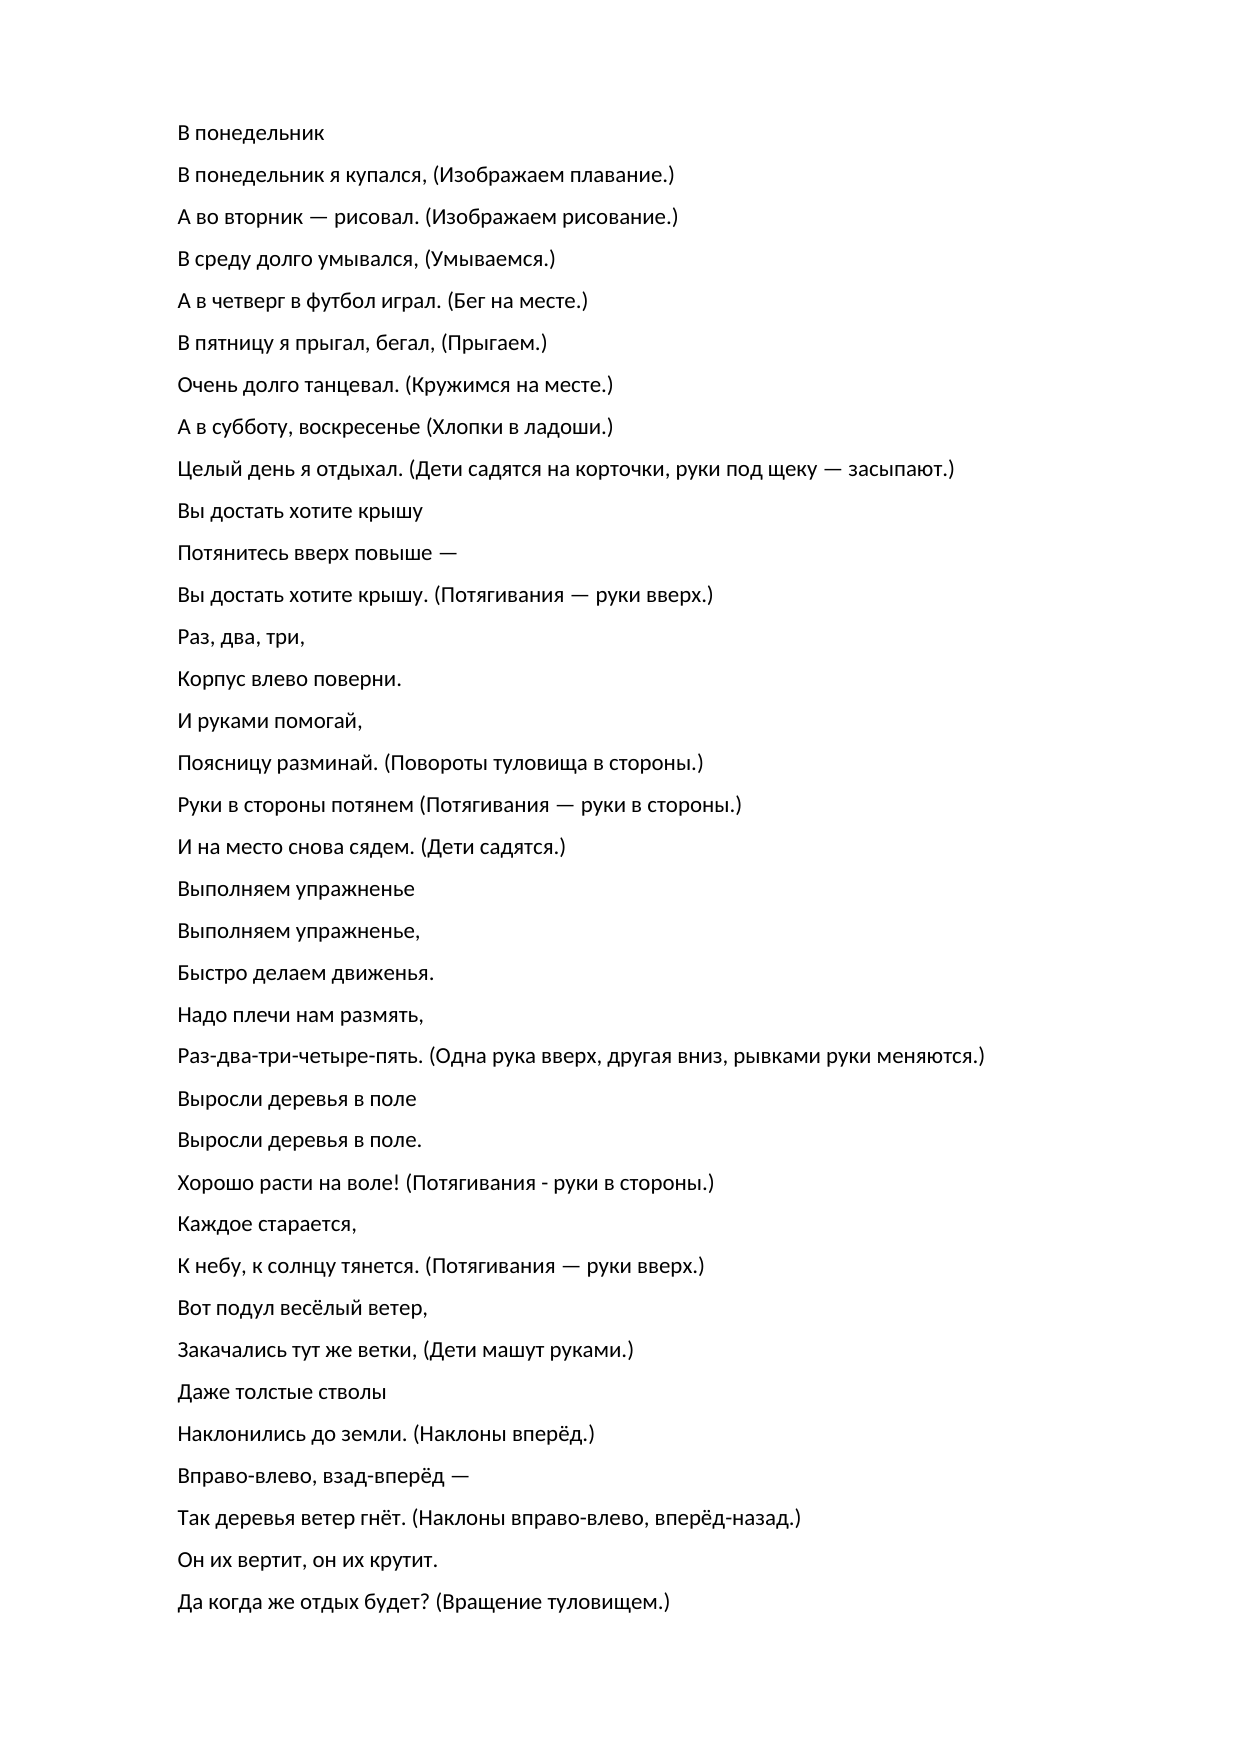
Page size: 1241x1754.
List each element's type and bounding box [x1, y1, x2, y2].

text [177, 118, 1152, 1615]
